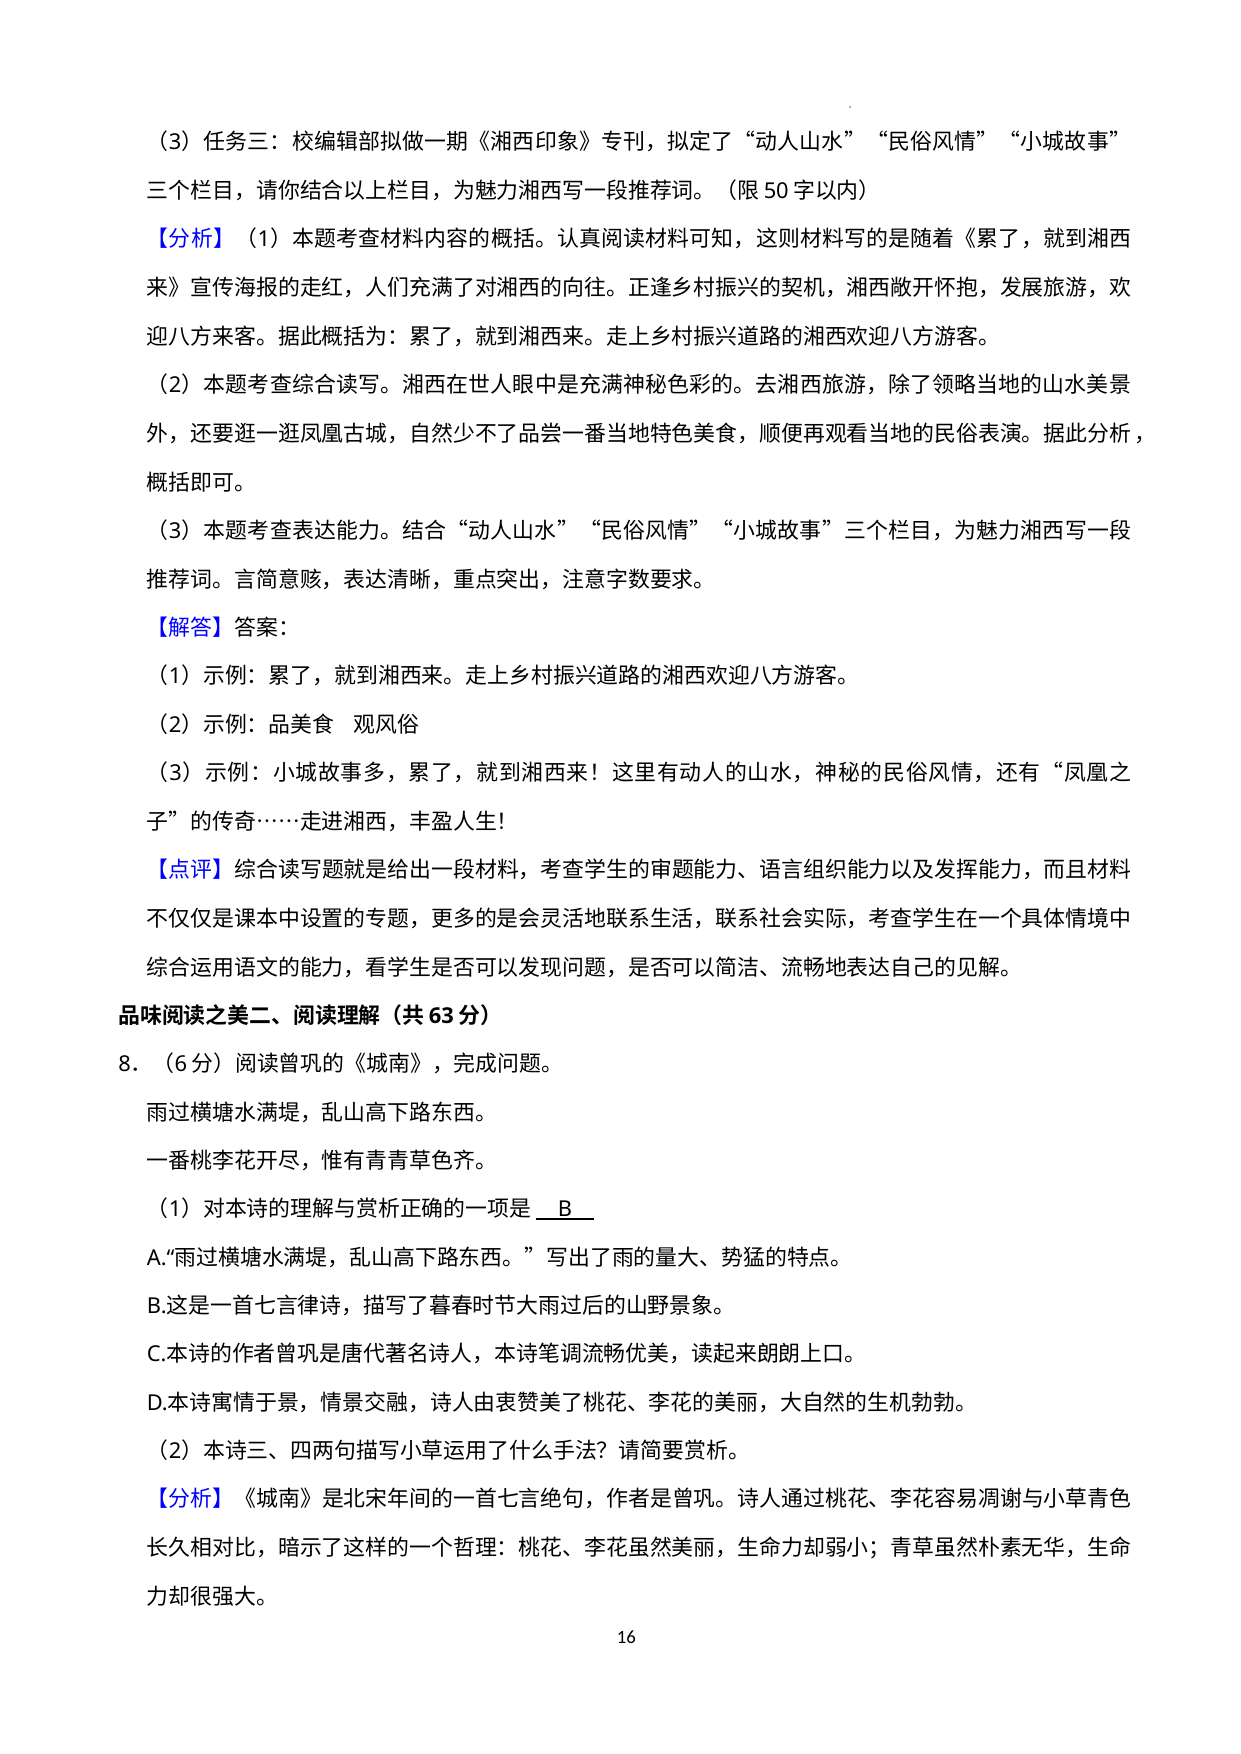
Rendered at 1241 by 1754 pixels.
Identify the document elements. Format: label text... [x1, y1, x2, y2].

text （2）示例：品美食 观风俗 [147, 706, 1134, 739]
text 【点评】综合读写题就是给出一段材料，考查学生的审题能力、语言组织能力以及发挥能力，而且材料不仅仅是课本中设置的专题，更多的是会灵活地联系生活，联系社会实际，考查学生在一个具体情境中综合运用语文的能力，看学生是否可以发现问题，是否可以简洁、流畅地表达自己的见解。 [147, 852, 1134, 982]
text （2）本诗三、四两句描写小草运用了什么手法？请简要赏析。 [147, 1433, 1134, 1465]
text 品味阅读之美二、阅读理解（共63分） [118, 998, 1134, 1030]
text （2）本题考查综合读写。湘西在世人眼中是充满神秘色彩的。去湘西旅游，除了领略当地的山水美景外，还要逛一逛凤凰古城，自然少不了品尝一番当地特色美食，顺便再观看当地的民俗表演。据此分析，概括即可。 [147, 367, 1134, 497]
text 【分析】（1）本题考查材料内容的概括。认真阅读材料可知，这则材料写的是随着《累了，就到湘西来》宣传海报的走红，人们充满了对湘西的向往。正逢乡村振兴的契机，湘西敞开怀抱，发展旅游，欢迎八方来客。据此概括为：累了，就到湘西来。走上乡村振兴道路的湘西欢迎八方游客。 [147, 221, 1134, 351]
text （3）任务三：校编辑部拟做一期《湘西印象》专刊，拟定了“动人山水”“民俗风情”“小城故事”三个栏目，请你结合以上栏目，为魅力湘西写一段推荐词。（限50字以内） [147, 124, 1134, 205]
text A.“雨过横塘水满堤，乱山高下路东西。”写出了雨的量大、势猛的特点。 [147, 1239, 1134, 1272]
text （1）示例：累了，就到湘西来。走上乡村振兴道路的湘西欢迎八方游客。 [147, 658, 1134, 691]
text 一番桃李花开尽，惟有青青草色齐。 [147, 1143, 1134, 1175]
text 【分析】《城南》是北宋年间的一首七言绝句，作者是曾巩。诗人通过桃花、李花容易凋谢与小草青色长久相对比，暗示了这样的一个哲理：桃花、李花虽然美丽，生命力却弱小；青草虽然朴素无华，生命力却很强大。 [147, 1481, 1134, 1611]
text （3）本题考查表达能力。结合“动人山水”“民俗风情”“小城故事”三个栏目，为魅力湘西写一段推荐词。言简意赅，表达清晰，重点突出，注意字数要求。 [147, 513, 1134, 594]
text （1）对本诗的理解与赏析正确的一项是 B [147, 1191, 1134, 1223]
text B.这是一首七言律诗，描写了暮春时节大雨过后的山野景象。 [147, 1288, 1134, 1320]
text 8．（6分）阅读曾巩的《城南》，完成问题。 [118, 1046, 1134, 1078]
text C.本诗的作者曾巩是唐代著名诗人，本诗笔调流畅优美，读起来朗朗上口。 [147, 1336, 1134, 1368]
text 雨过横塘水满堤，乱山高下路东西。 [147, 1094, 1134, 1127]
text 【解答】答案： [147, 610, 1134, 642]
text D.本诗寓情于景，情景交融，诗人由衷赞美了桃花、李花的美丽，大自然的生机勃勃。 [147, 1384, 1134, 1417]
text （3）示例：小城故事多，累了，就到湘西来！这里有动人的山水，神秘的民俗风情，还有“凤凰之子”的传奇……走进湘西，丰盈人生！ [147, 755, 1134, 836]
